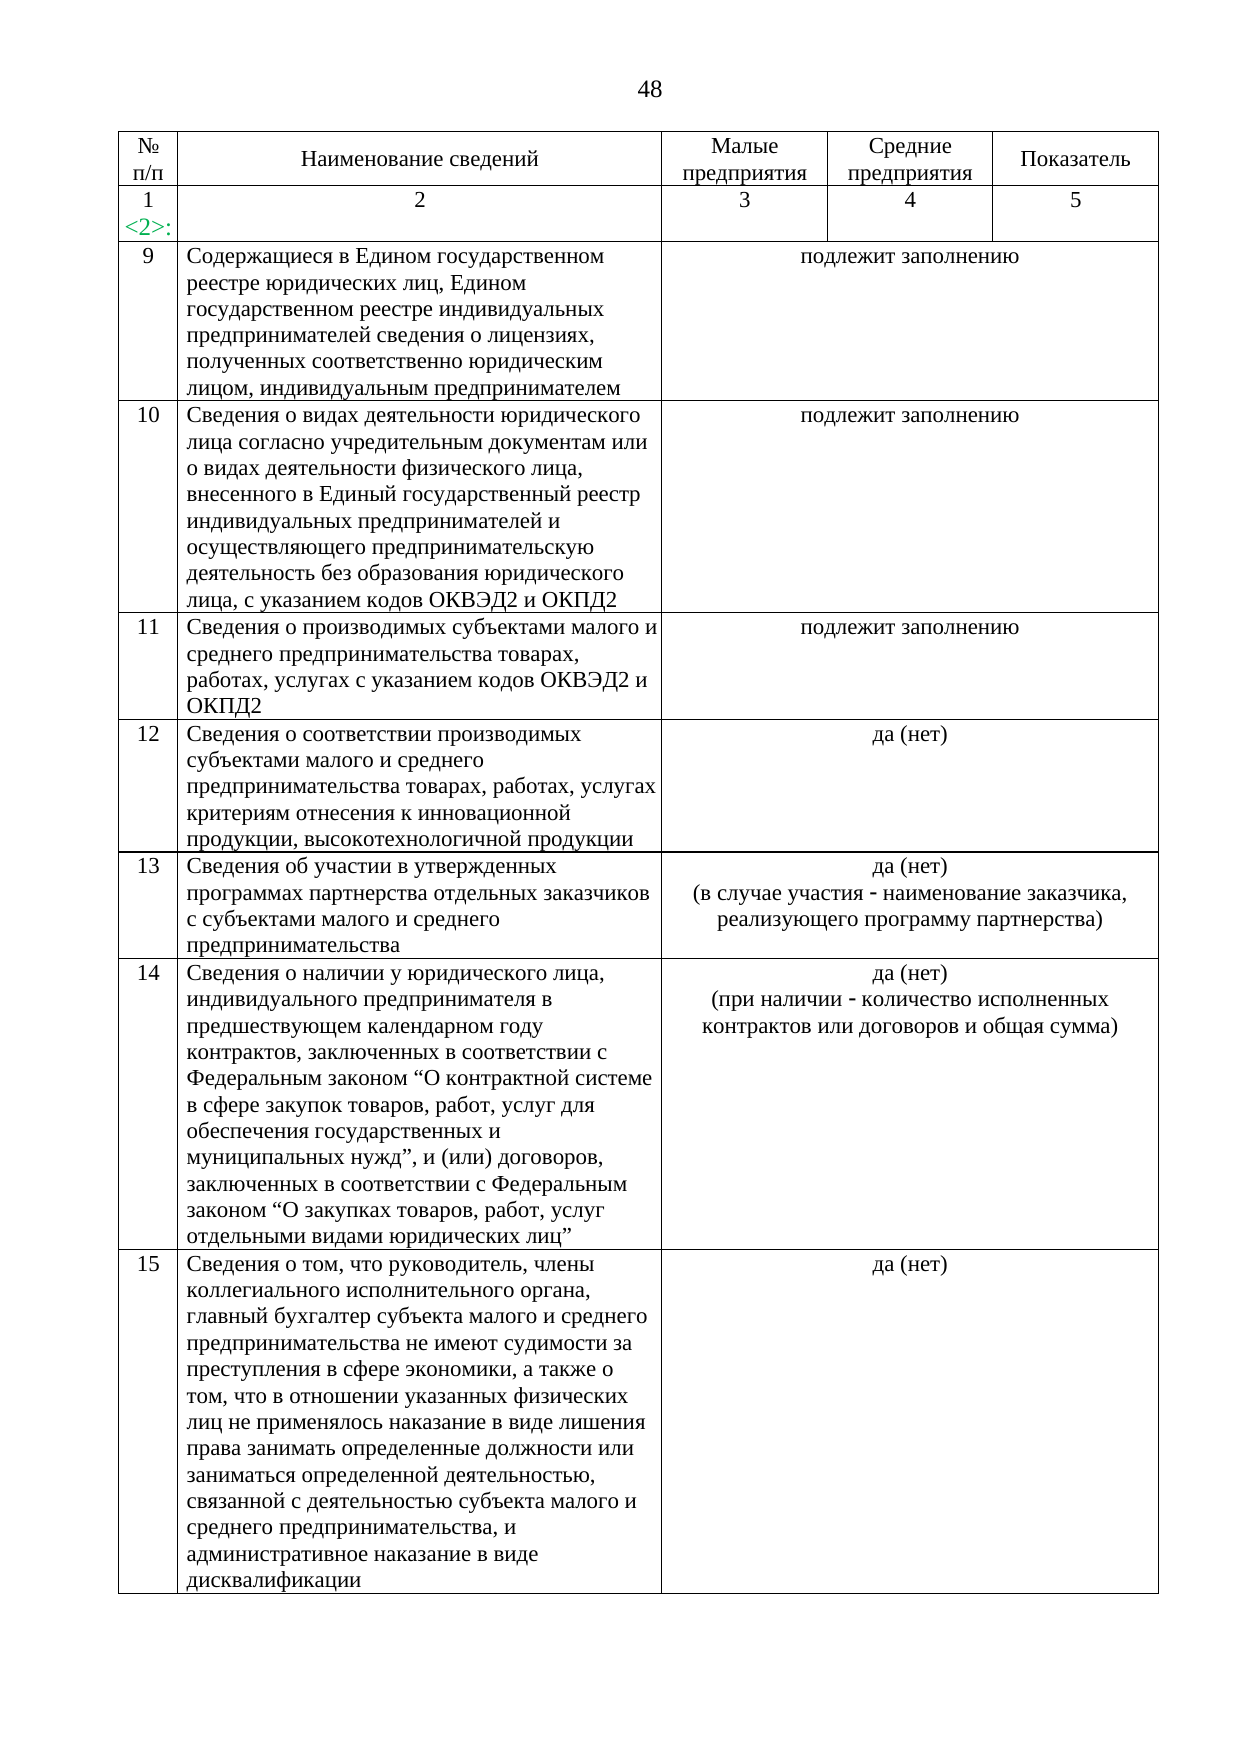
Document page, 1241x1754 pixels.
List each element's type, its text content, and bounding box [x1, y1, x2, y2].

table_cell 4 [828, 186, 992, 241]
table_cell 14 [119, 959, 177, 1249]
table_cell подлежит заполнению [662, 613, 1158, 719]
table_cell Сведения о наличии у юридического лица, индивидуального предпринимателя в предшествующем календарном году контрактов, заключенных в соответствии с Федеральным законом “О контрактной системе в сфере закупок товаров, работ, услуг для обеспечения государственных и муниципальных нужд”, и (или) договоров, заключенных в соответствии с Федеральным законом “О закупках товаров, работ, услуг отдельными видами юридических лиц” [178, 959, 661, 1249]
table_cell 10 [119, 401, 177, 612]
table_cell 13 [119, 853, 177, 958]
table_cell Сведения о соответствии производимых субъектами малого и среднего предпринимательства товарах, работах, услугах критериям отнесения к инновационной продукции, высокотехнологичной продукции [178, 720, 661, 851]
table_cell Сведения о производимых субъектами малого и среднего предпринимательства товарах, работах, услугах с указанием кодов ОКВЭД2 и ОКПД2 [178, 613, 661, 719]
table_cell 1 <2>: [119, 186, 177, 241]
table_cell да (нет) (в случае участия наименование заказчика, реализующего программу партнерства) [662, 853, 1158, 958]
table_cell да (нет) [662, 1250, 1158, 1592]
table_header Малые предприятия [662, 132, 827, 185]
table_cell 11 [119, 613, 177, 719]
table_cell 2 [178, 186, 661, 241]
table_cell 9 [119, 242, 177, 400]
table_cell 3 [662, 186, 827, 241]
table_cell Сведения о видах деятельности юридического лица согласно учредительным документам или о видах деятельности физического лица, внесенного в Единый государственный реестр индивидуальных предпринимателей и осуществляющего предпринимательскую деятельность без образования юридического лица, с указанием кодов ОКВЭД2 и ОКПД2 [178, 401, 661, 612]
table_cell да (нет) [662, 720, 1158, 851]
table_cell подлежит заполнению [662, 401, 1158, 612]
table_cell Сведения о том, что руководитель, члены коллегиального исполнительного органа, главный бухгалтер субъекта малого и среднего предпринимательства не имеют судимости за преступления в сфере экономики, а также о том, что в отношении указанных физических лиц не применялось наказание в виде лишения права занимать определенные должности или заниматься определенной деятельностью, связанной с деятельностью субъекта малого и среднего предпринимательства, и административное наказание в виде дисквалификации [178, 1250, 661, 1592]
table_cell Содержащиеся в Едином государственном реестре юридических лиц, Едином государственном реестре индивидуальных предпринимателей сведения о лицензиях, полученных соответственно юридическим лицом, индивидуальным предпринимателем [178, 242, 661, 400]
table_cell 12 [119, 720, 177, 851]
table_header Средние предприятия [828, 132, 992, 185]
table_header Показатель [993, 132, 1158, 185]
table_cell 15 [119, 1250, 177, 1592]
table_header Наименование сведений [178, 132, 661, 185]
table_cell Сведения об участии в утвержденных программах партнерства отдельных заказчиков с субъектами малого и среднего предпринимательства [178, 853, 661, 958]
table_cell да (нет) (при наличии количество исполненных контрактов или договоров и общая сумма) [662, 959, 1158, 1249]
table_header № п/п [119, 132, 177, 185]
table_cell подлежит заполнению [662, 242, 1158, 400]
table_cell 5 [993, 186, 1158, 241]
